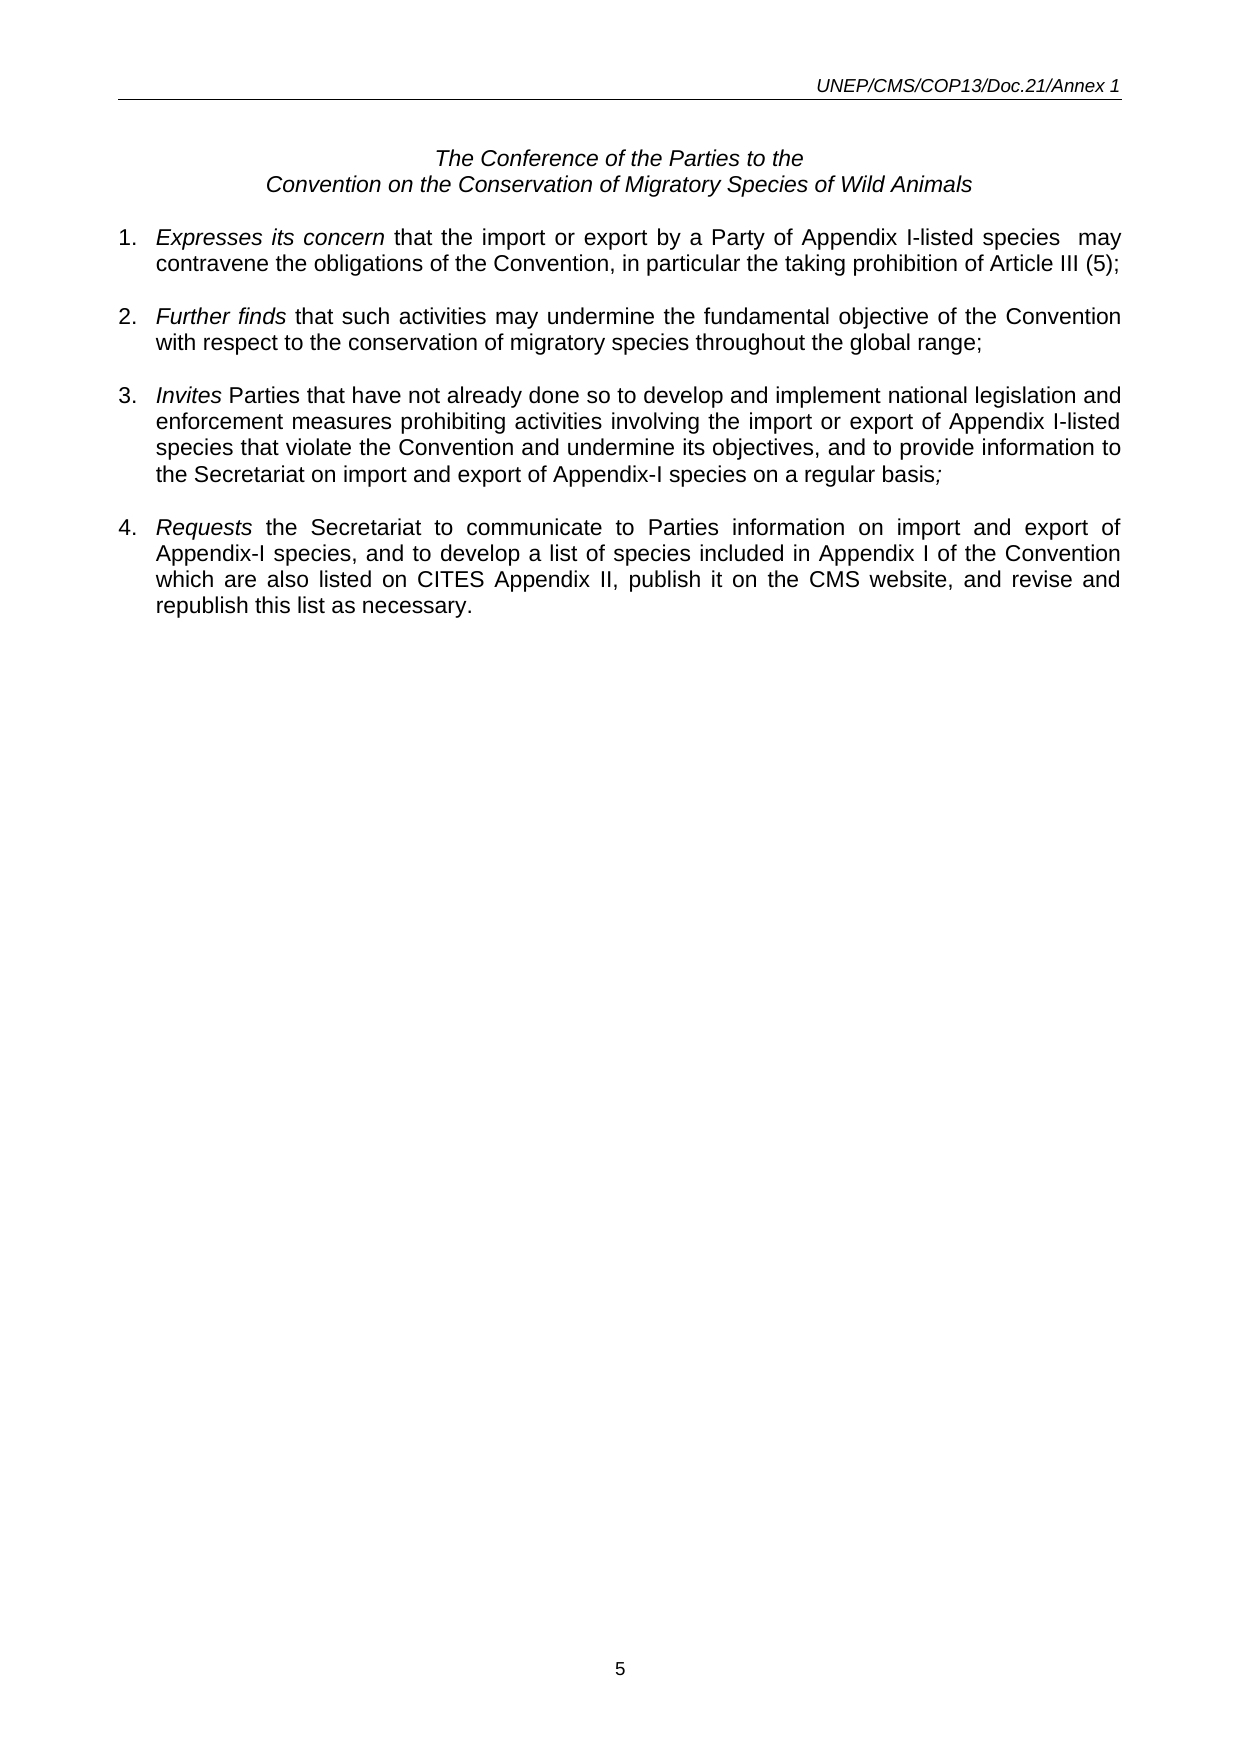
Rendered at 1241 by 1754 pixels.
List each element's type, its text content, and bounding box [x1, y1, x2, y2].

text Convention on the Conservation of Migratory Species of Wild Animals [118, 171, 1122, 197]
list Further finds that such activities may undermine the fundamental objective of the Convention with respect to the conservation of migratory species throughout the global range; [118, 303, 1122, 355]
list Invites Parties that have not already done so to develop and implement national legislation and enforcement measures prohibiting activities involving the import or export of Appendix I-listed species that violate the Convention and undermine its objectives, and to provide information to the Secretariat on import and export of Appendix-I species on a regular basis; [118, 382, 1122, 487]
text The Conference of the Parties to the [118, 144, 1122, 171]
list Requests the Secretariat to communicate to Parties information on import and export of Appendix-I species, and to develop a list of species included in Appendix I of the Convention which are also listed on CITES Appendix II, publish it on the CMS website, and revise and republish this list as necessary. [118, 513, 1122, 619]
list Expresses its concern that the import or export by a Party of Appendix I-listed species may contravene the obligations of the Convention, in particular the taking prohibition of Article III (5); [118, 223, 1122, 276]
